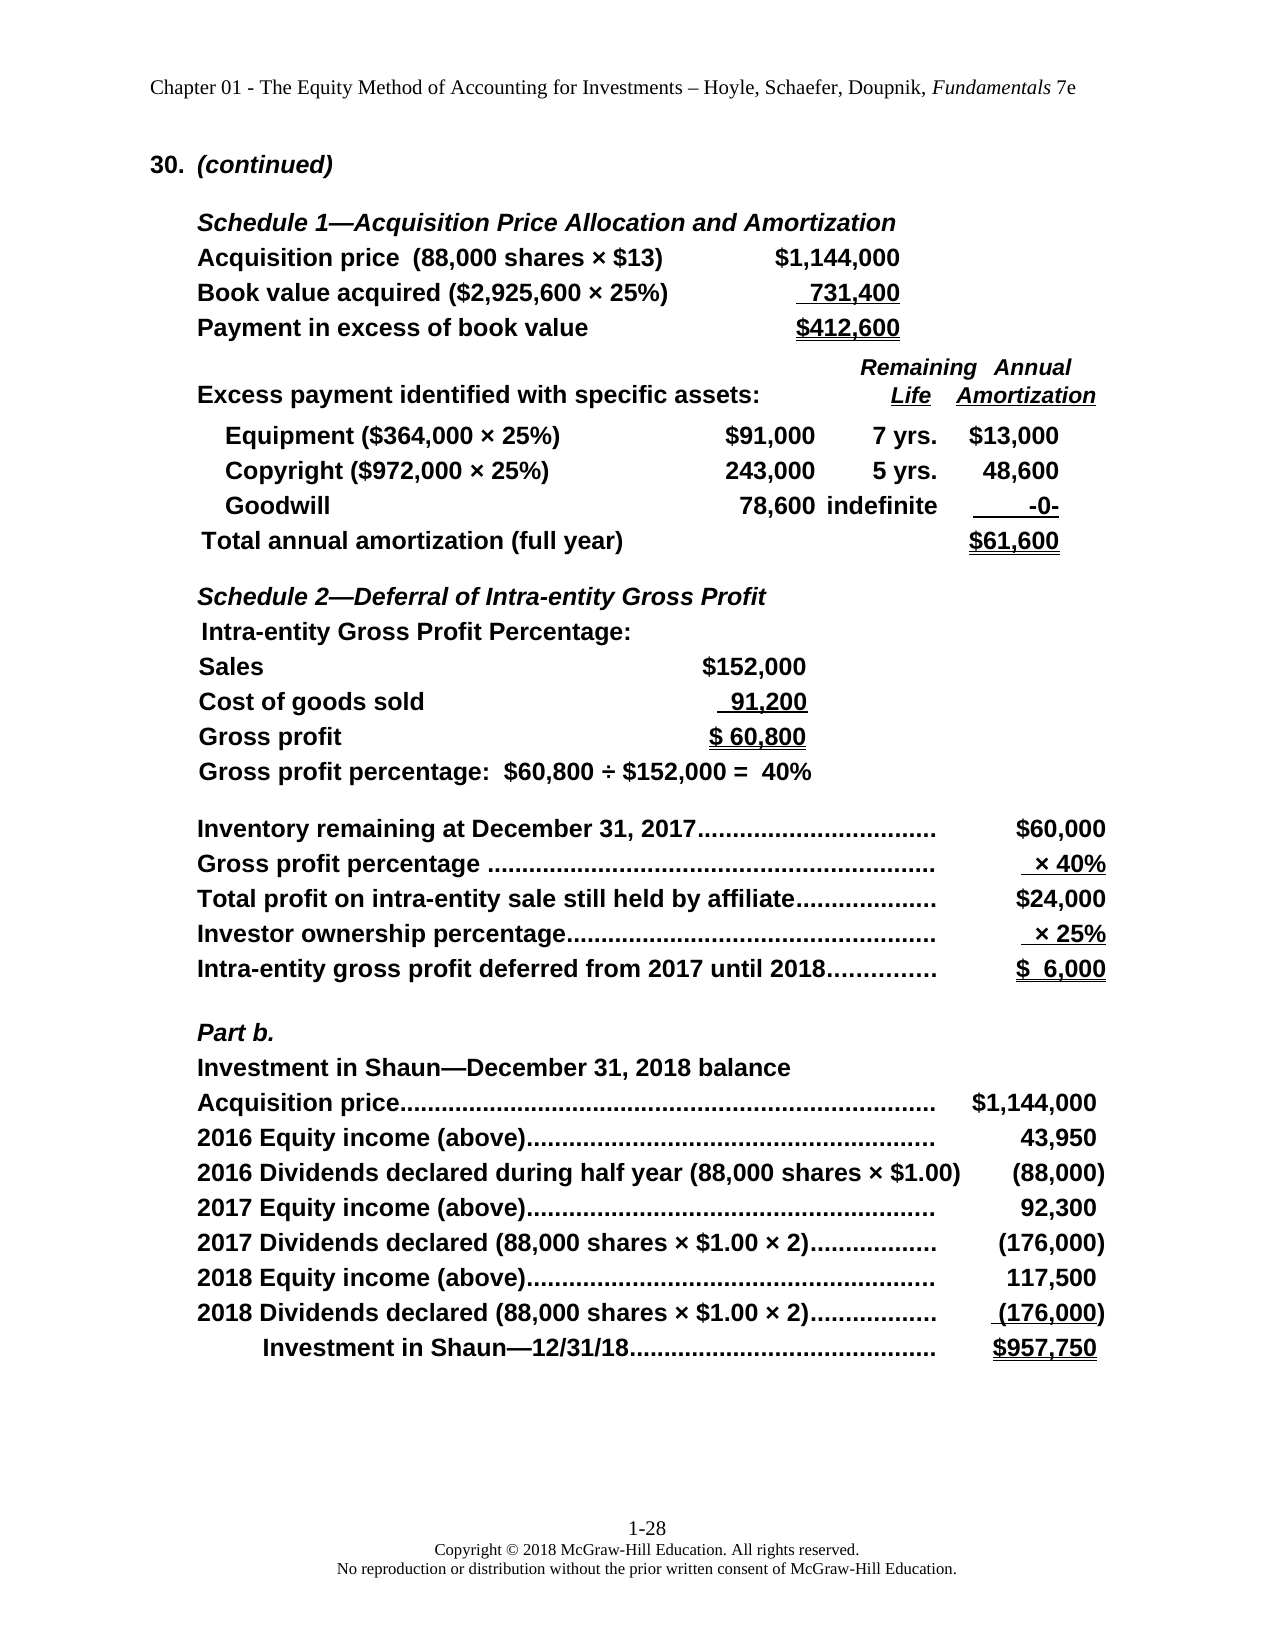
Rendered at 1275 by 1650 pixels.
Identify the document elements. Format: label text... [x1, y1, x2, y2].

text Book value acquired ($2,925,600 × 25%) 731,400 [150, 277, 1144, 306]
text Intra-entity gross profit deferred from 2017 until 2018 $ 6,000 [150, 954, 1144, 983]
text Inventory remaining at December 31, 2017 $60,000 [150, 814, 1144, 843]
text Investment in Shaun—12/31/18 $957,750 [150, 1333, 1144, 1361]
text 2018 Dividends declared (88,000 shares × $1.00 × 2) (176,000) [150, 1298, 1144, 1326]
text Sales $152,000 [150, 651, 1144, 680]
text Acquisition price (88,000 shares × $13) $1,144,000 [150, 242, 1144, 271]
text Goodwill 78,600 indefinite -0- [150, 491, 1144, 520]
text 2018 Equity income (above) 117,500 [150, 1263, 1144, 1291]
text Cost of goods sold 91,200 [150, 686, 1144, 715]
text Gross profit percentage × 40% [150, 849, 1144, 878]
text Equipment ($364,000 × 25%) $91,000 7 yrs. $13,000 [150, 421, 1144, 450]
text 2017 Equity income (above) 92,300 [150, 1193, 1144, 1221]
text 2016 Dividends declared during half year (88,000 shares × $1.00) (88,000) [150, 1158, 1144, 1186]
text Part b. [150, 1018, 1144, 1046]
text Total annual amortization (full year) $61,600 [150, 526, 1144, 555]
text 30. (continued) [150, 150, 1144, 179]
text Excess payment identified with specific assets: Life Amortization [150, 380, 1144, 409]
text Intra-entity Gross Profit Percentage: [150, 616, 1144, 645]
text 2017 Dividends declared (88,000 shares × $1.00 × 2) (176,000) [150, 1228, 1144, 1256]
text Schedule 1—Acquisition Price Allocation and Amortization [150, 207, 1144, 236]
text Acquisition price $1,144,000 [150, 1088, 1144, 1116]
text Total profit on intra-entity sale still held by affiliate $24,000 [150, 884, 1144, 913]
text Gross profit $ 60,800 [150, 721, 1144, 750]
text Payment in excess of book value $412,600 [150, 312, 1144, 341]
text Remaining Annual [150, 354, 1144, 380]
text Schedule 2—Deferral of Intra-entity Gross Profit [150, 581, 1144, 610]
text Investment in Shaun—December 31, 2018 balance [150, 1053, 1144, 1081]
text 2016 Equity income (above) 43,950 [150, 1123, 1144, 1151]
text Copyright ($972,000 × 25%) 243,000 5 yrs. 48,600 [150, 456, 1144, 485]
text Investor ownership percentage × 25% [150, 919, 1144, 948]
text Gross profit percentage: $60,800 ÷ $152,000 = 40% [150, 756, 1144, 785]
